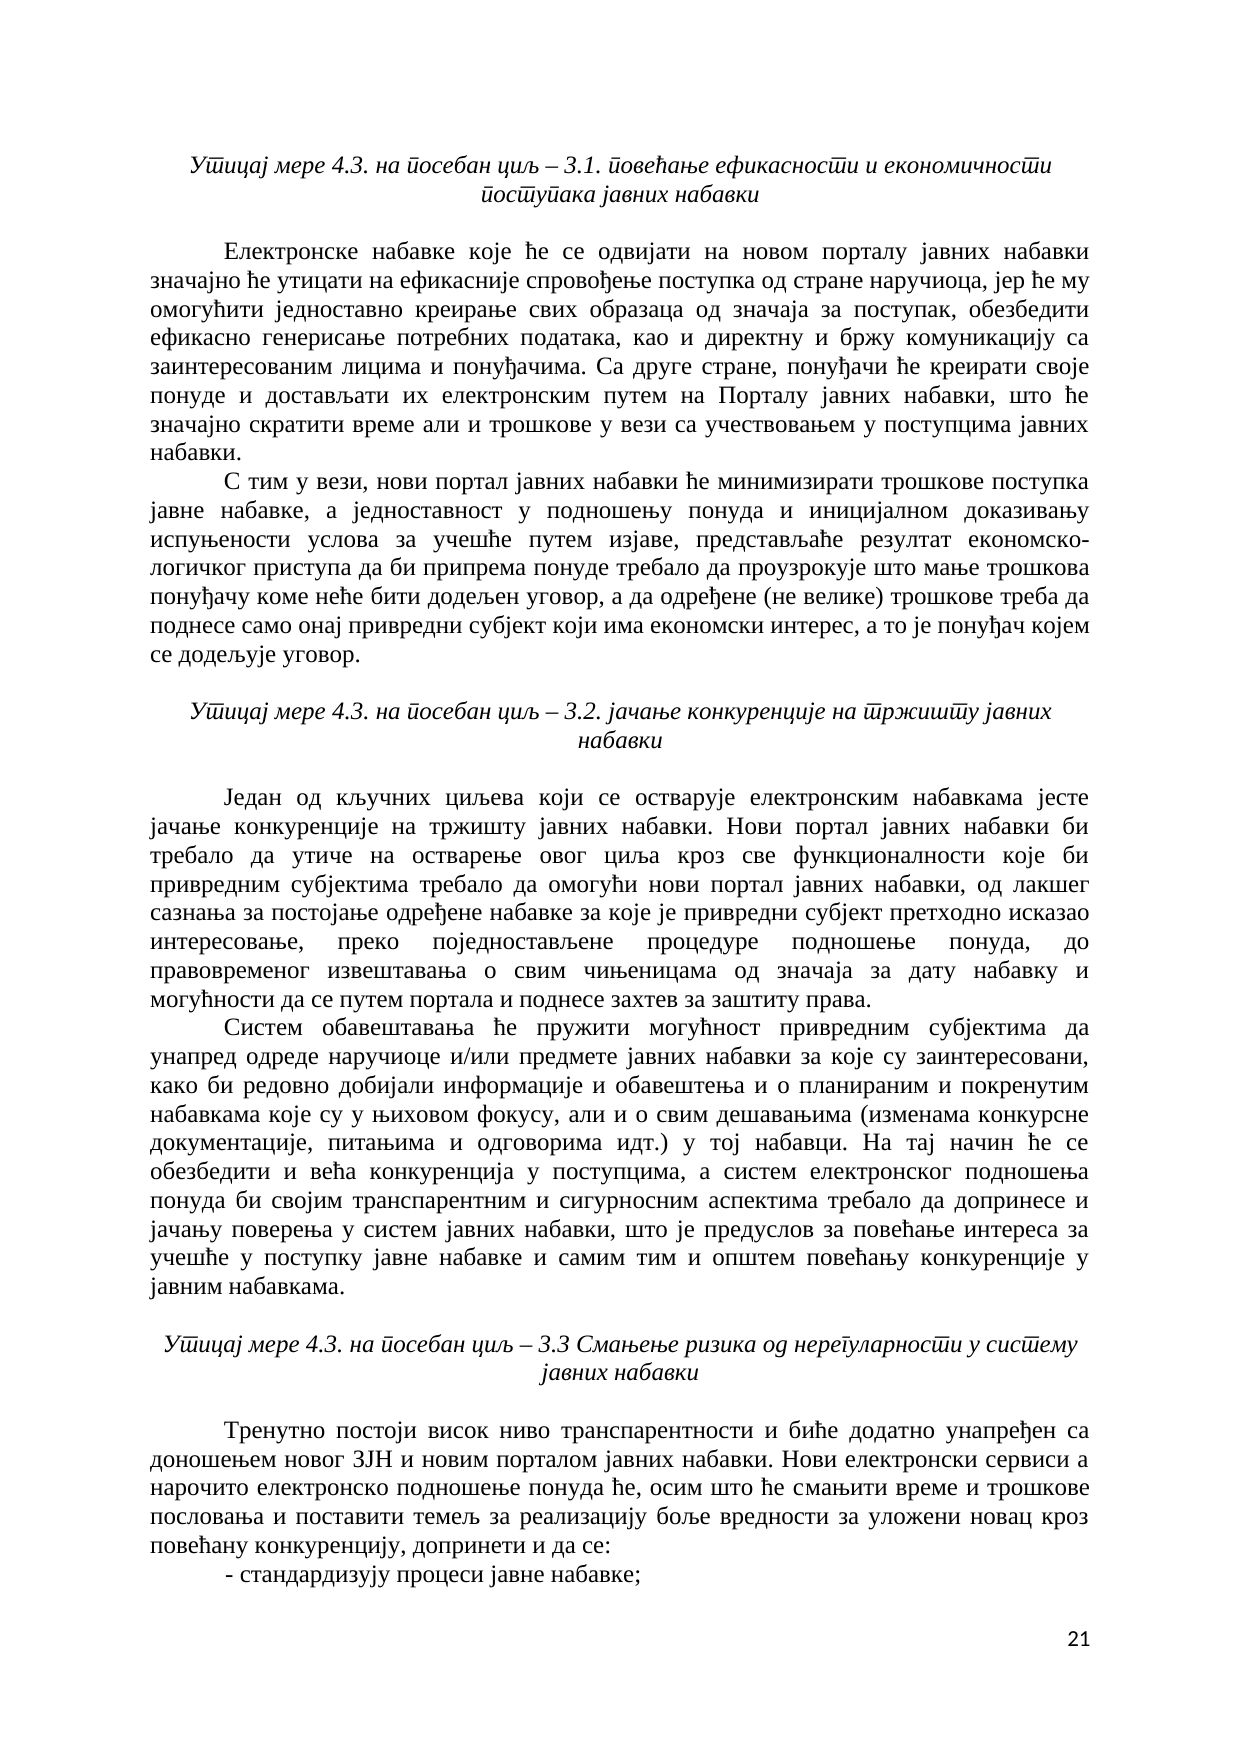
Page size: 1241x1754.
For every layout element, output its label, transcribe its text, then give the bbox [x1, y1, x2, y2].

text - стандардизују процеси јавне набавке; [150, 1559, 1090, 1587]
text Утицај мере 4.3. на посебан циљ – 3.1. повећање ефикасности и економичности поступака јавних набавки [150, 150, 1090, 207]
text Утицај мере 4.3. на посебан циљ – 3.3 Смањење ризика од нерегуларности у систему јавних набавки [150, 1329, 1090, 1386]
text Један од кључних циљева који се остварује електронским набавкама јесте јачање конкуренције на тржишту јавних набавки. Нови портал јавних набавки би требало да утиче на остварење овог циља кроз све функционалности које би привредним субјектима требало да омогући нови портал јавних набавки, од лакшег сазнања за постојање одређене набавке за које је привредни субјект претходно исказао интересовање, преко поједностављене процедуре подношење понуда, до правовременог извештавања о свим чињеницама од значаја за дату набавку и могућности да се путем портала и поднесе захтев за заштиту права. [150, 782, 1090, 1012]
text Тренутно постоји висок ниво транспарентности и биће додатно унапређен са доношењем новог ЗЈН и новим порталом јавних набавки. Нови електронски сервиси а нарочито електронско подношење понуда ће, осим што ће смањити време и трошкове пословања и поставити темељ за реализацију боље вредности за уложени новац кроз повећану конкуренцију, допринети и да се: [150, 1415, 1090, 1559]
text Утицај мере 4.3. на посебан циљ – 3.2. јачање конкуренције на тржишту јавних набавки [150, 696, 1090, 754]
text Електронске набавке које ће се одвијати на новом порталу јавних набавки значајно ће утицати на ефикасније спровођење поступка од стране наручиоца, јер ће му омогућити једноставно креирање свих образаца од значаја за поступак, обезбедити ефикасно генерисање потребних података, као и директну и бржу комуникацију са заинтересованим лицима и понуђачима. Са друге стране, понуђачи ће креирати своје понуде и достављати их електронским путем на Порталу јавних набавки, што ће значајно скратити време али и трошкове у вези са учествовањем у поступцима јавних набавки. [150, 236, 1090, 466]
text Систем обавештавања ће пружити могућност привредним субјектима да унапред одреде наручиоце и/или предмете јавних набавки за које су заинтересовани, како би редовно добијали информације и обавештења и о планираним и покренутим набавкама које су у њиховом фокусу, али и о свим дешавањима (изменама конкурсне документације, питањима и одговорима идт.) у тој набавци. На тај начин ће се обезбедити и већа конкуренција у поступцима, а систем електронског подношења понуда би својим транспарентним и сигурносним аспектима требало да допринесе и јачању поверења у систем јавних набавки, што је предуслов за повећање интереса за учешће у поступку јавне набавке и самим тим и општем повећању конкуренције у јавним набавкама. [150, 1012, 1090, 1300]
text С тим у вези, нови портал јавних набавки ће минимизирати трошкове поступка јавне набавке, а једноставност у подношењу понуда и иницијалном доказивању испуњености услова за учешће путем изјаве, представљаће резултат економско-логичког приступа да би припрема понуде требало да проузрокује што мање трошкова понуђачу коме неће бити додељен уговор, а да одређене (не велике) трошкове треба да поднесе само онај привредни субјект који има економски интерес, а то је понуђач којем се додељује уговор. [150, 466, 1090, 667]
